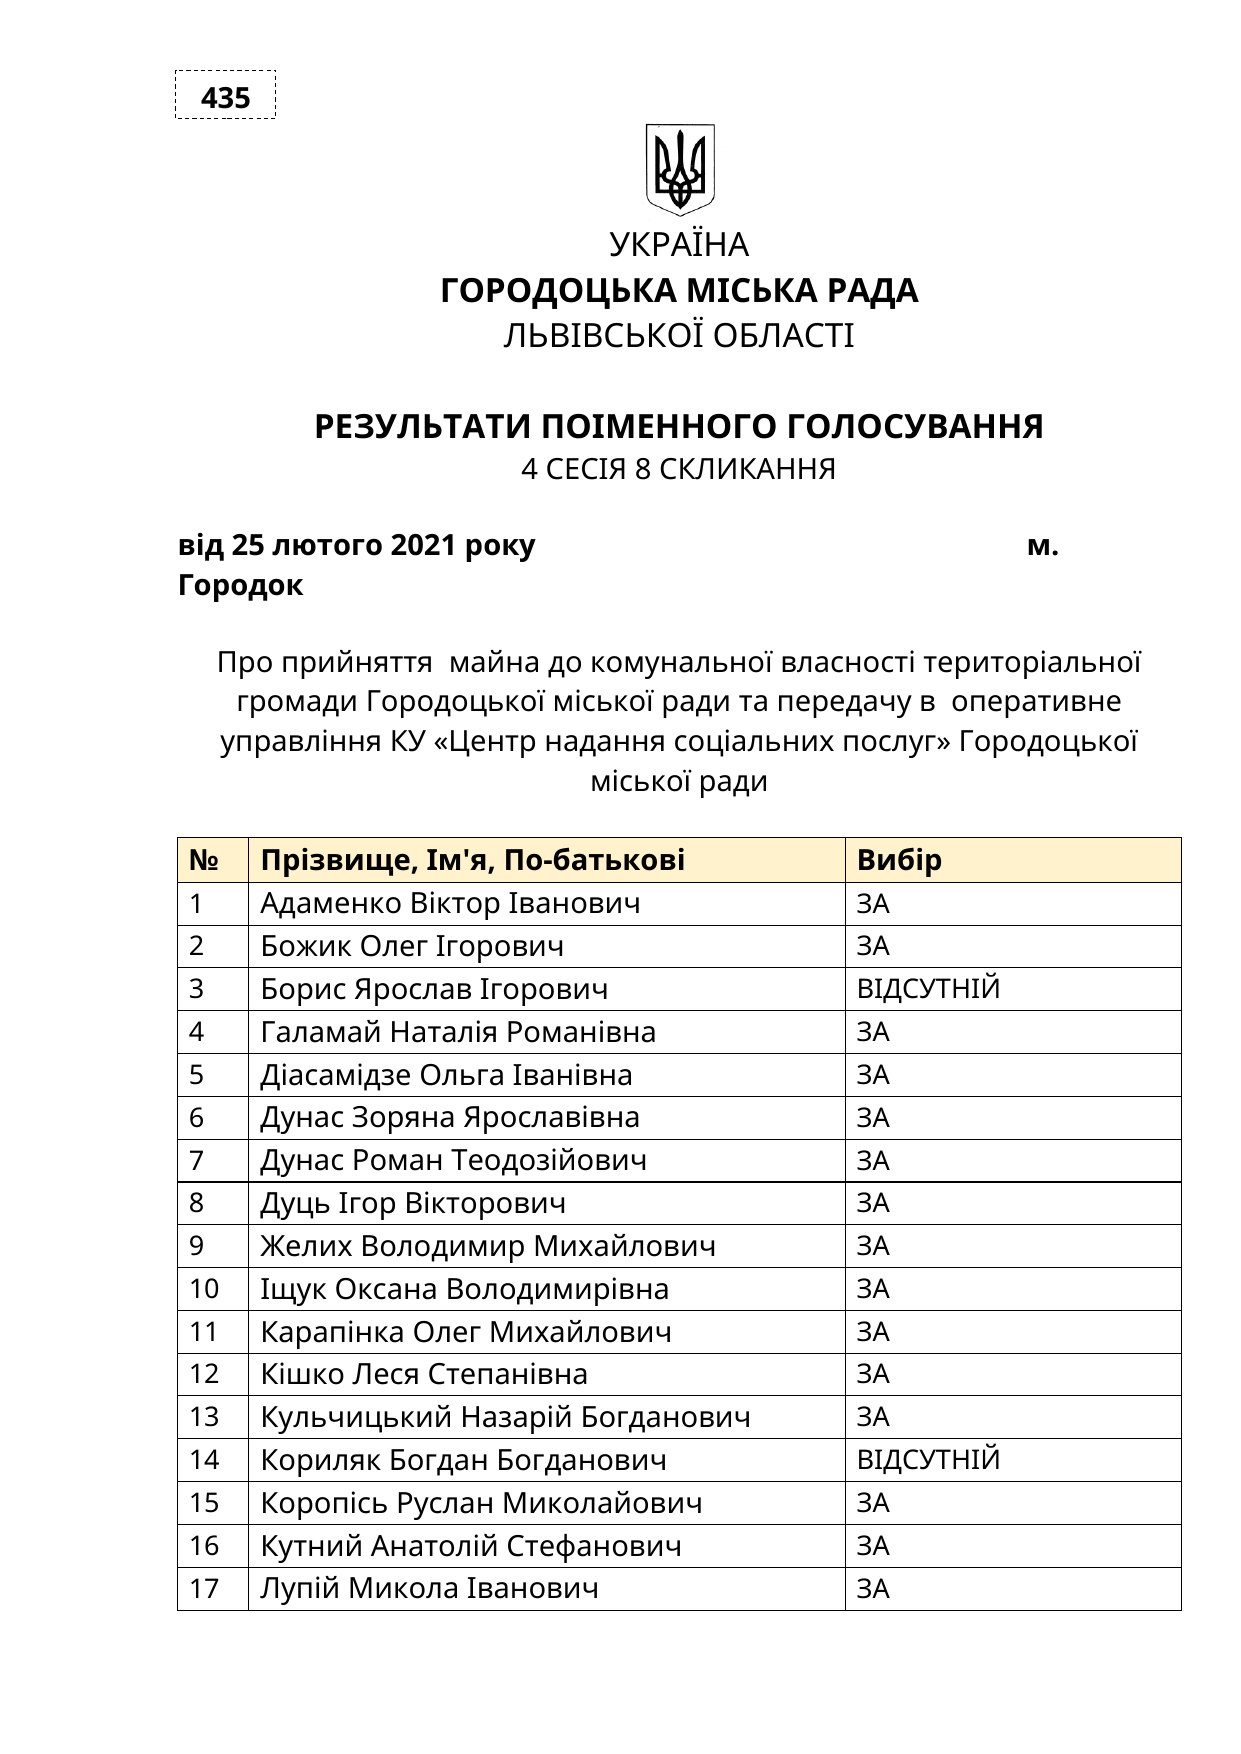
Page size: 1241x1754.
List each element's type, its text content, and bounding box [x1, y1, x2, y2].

table_cell ЗА [846, 1140, 1181, 1181]
table_cell 5 [178, 1054, 248, 1096]
picture [633, 118, 726, 221]
table_cell Карапінка Олег Михайлович [249, 1311, 845, 1353]
table_cell 1 [178, 883, 248, 924]
table_header Вибір [846, 838, 1181, 882]
table_cell Дунас Зоряна Ярославівна [249, 1097, 845, 1138]
table_cell Кішко Леся Степанівна [249, 1354, 845, 1395]
text Про прийняття майна до комунальної власності територіальної громади Городоцької міської ради та передачу в оперативне управління КУ «Центр надання соціальних послуг» Городоцької міської ради [177, 641, 1181, 800]
table_cell ЗА [846, 1054, 1181, 1096]
table_cell Дуць Ігор Вікторович [249, 1183, 845, 1224]
table_cell Лупій Микола Іванович [249, 1568, 845, 1609]
table_cell Адаменко Віктор Іванович [249, 883, 845, 924]
table_cell Божик Олег Ігорович [249, 926, 845, 967]
table_cell 3 [178, 968, 248, 1010]
table_cell ЗА [846, 1097, 1181, 1138]
table_cell 17 [178, 1568, 248, 1609]
table_cell ЗА [846, 883, 1181, 924]
table_cell Борис Ярослав Ігорович [249, 968, 845, 1010]
table_cell ВІДСУТНІЙ [846, 1439, 1181, 1481]
table_cell Кориляк Богдан Богданович [249, 1439, 845, 1481]
table_cell ЗА [846, 1482, 1181, 1524]
table_header Прізвище, Ім'я, По-батькові [249, 838, 845, 882]
text ГОРОДОЦЬКА МІСЬКА РАДА [177, 266, 1181, 312]
table_cell 12 [178, 1354, 248, 1395]
table_cell 2 [178, 926, 248, 967]
table_cell ЗА [846, 926, 1181, 967]
table_cell 11 [178, 1311, 248, 1353]
table_cell ЗА [846, 1525, 1181, 1567]
table_cell ЗА [846, 1268, 1181, 1310]
table_cell Дунас Роман Теодозійович [249, 1140, 845, 1181]
table_cell ЗА [846, 1568, 1181, 1609]
table_cell 4 [178, 1011, 248, 1053]
table_cell 13 [178, 1396, 248, 1438]
table_header № [178, 838, 248, 882]
text 4 СЕСІЯ 8 СКЛИКАННЯ [177, 448, 1181, 488]
table_cell 7 [178, 1140, 248, 1181]
table_cell 15 [178, 1482, 248, 1524]
table_cell Іщук Оксана Володимирівна [249, 1268, 845, 1310]
table_cell ЗА [846, 1183, 1181, 1224]
table_cell Кульчицький Назарій Богданович [249, 1396, 845, 1438]
table_cell Галамай Наталія Романівна [249, 1011, 845, 1053]
table_cell ЗА [846, 1225, 1181, 1267]
table_cell Желих Володимир Михайлович [249, 1225, 845, 1267]
table_cell ЗА [846, 1396, 1181, 1438]
table_cell Діасамідзе Ольга Іванівна [249, 1054, 845, 1096]
table_cell ЗА [846, 1011, 1181, 1053]
table_cell ВІДСУТНІЙ [846, 968, 1181, 1010]
table_cell 10 [178, 1268, 248, 1310]
table_cell ЗА [846, 1311, 1181, 1353]
table_cell ЗА [846, 1354, 1181, 1395]
table_cell 8 [178, 1183, 248, 1224]
text від 25 лютого 2021 року м. Городок [177, 525, 1181, 604]
table_cell 6 [178, 1097, 248, 1138]
text РЕЗУЛЬТАТИ ПОІМЕННОГО ГОЛОСУВАННЯ [177, 403, 1181, 448]
text ЛЬВІВСЬКОЇ ОБЛАСТІ [177, 312, 1181, 357]
table_cell Коропісь Руслан Миколайович [249, 1482, 845, 1524]
table_cell 16 [178, 1525, 248, 1567]
table_cell Кутний Анатолій Стефанович [249, 1525, 845, 1567]
table_cell 9 [178, 1225, 248, 1267]
table_cell 14 [178, 1439, 248, 1481]
text УКРАЇНА [177, 221, 1181, 266]
